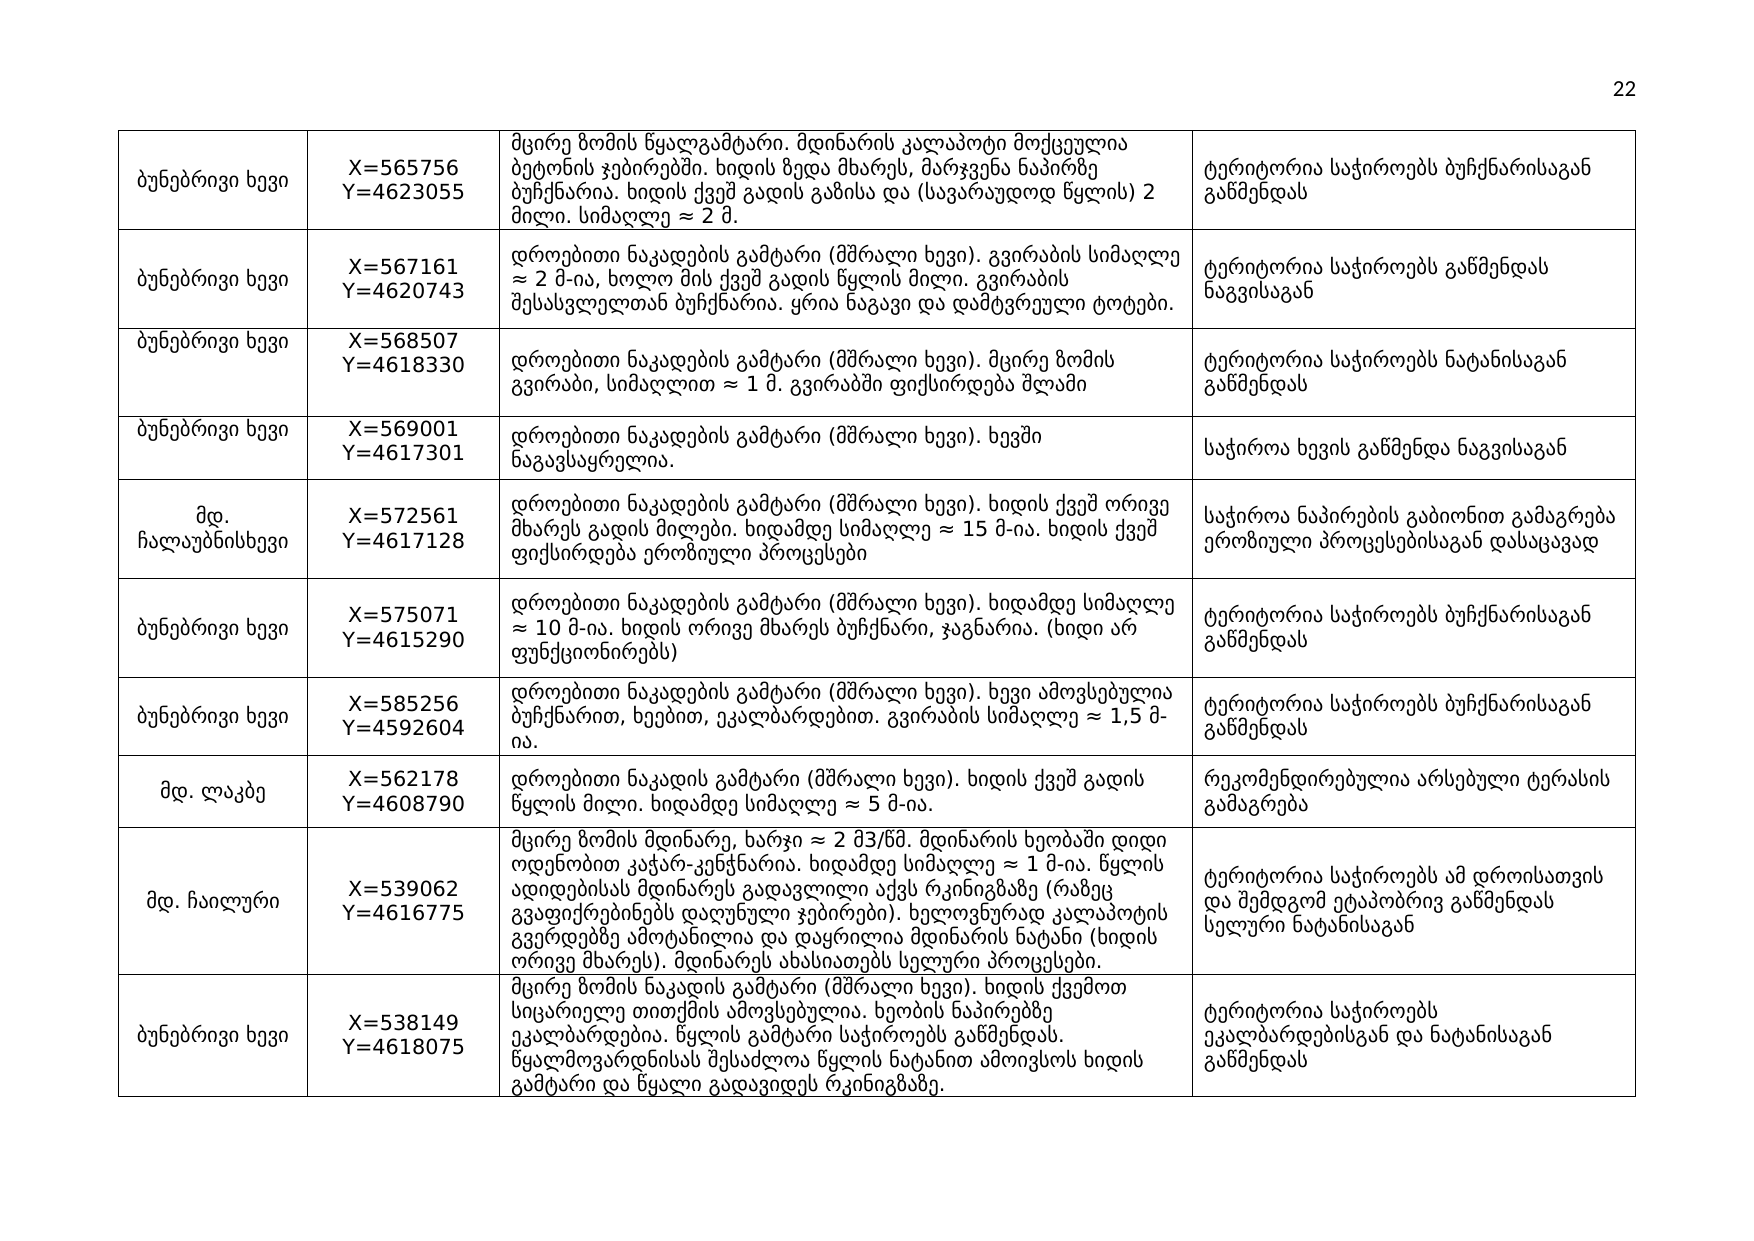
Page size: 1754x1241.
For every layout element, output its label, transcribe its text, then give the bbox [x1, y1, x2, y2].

table_cell X=539062 Y=4616775 [308, 828, 499, 974]
table_cell X=567161 Y=4620743 [308, 230, 499, 328]
table_cell ბუნებრივი ხევი [119, 131, 307, 229]
table_cell ტერიტორია საჭიროებს გაწმენდას ნაგვისაგან [1193, 230, 1635, 328]
table_cell X=572561 Y=4617128 [308, 480, 499, 578]
table_cell X=569001 Y=4617301 [308, 417, 499, 479]
table_cell დროებითი ნაკადების გამტარი (მშრალი ხევი). ხიდამდე სიმაღლე ≈ 10 მ-ია. ხიდის ორივე მხარეს ბუჩქნარი, ჯაგნარია. (ხიდი არ ფუნქციონირებს) [500, 579, 1192, 677]
table_cell ტერიტორია საჭიროებს ბუჩქნარისაგან გაწმენდას [1193, 579, 1635, 677]
table_cell მდ. ჩაილური [119, 828, 307, 974]
table_cell დროებითი ნაკადების გამტარი (მშრალი ხევი). გვირაბის სიმაღლე ≈ 2 მ-ია, ხოლო მის ქვეშ გადის წყლის მილი. გვირაბის შესასვლელთან ბუჩქნარია. ყრია ნაგავი და დამტვრეული ტოტები. [500, 230, 1192, 328]
table_cell რეკომენდირებულია არსებული ტერასის გამაგრება [1193, 756, 1635, 827]
table_cell X=585256 Y=4592604 [308, 678, 499, 755]
table_cell ბუნებრივი ხევი [119, 975, 307, 1096]
table_cell ბუნებრივი ხევი [119, 417, 307, 479]
table_cell მდ. ლაკბე [119, 756, 307, 827]
table_cell დროებითი ნაკადების გამტარი (მშრალი ხევი). ხევი ამოვსებულია ბუჩქნარით, ხეებით, ეკალბარდებით. გვირაბის სიმაღლე ≈ 1,5 მ-ია. [500, 678, 1192, 755]
table_cell დროებითი ნაკადის გამტარი (მშრალი ხევი). ხიდის ქვეშ გადის წყლის მილი. ხიდამდე სიმაღლე ≈ 5 მ-ია. [500, 756, 1192, 827]
table_cell მცირე ზომის ნაკადის გამტარი (მშრალი ხევი). ხიდის ქვემოთ სიცარიელე თითქმის ამოვსებულია. ხეობის ნაპირებზე ეკალბარდებია. წყლის გამტარი საჭიროებს გაწმენდას. წყალმოვარდნისას შესაძლოა წყლის ნატანით ამოივსოს ხიდის გამტარი და წყალი გადავიდეს რკინიგზაზე. [500, 975, 1192, 1096]
table_cell მცირე ზომის წყალგამტარი. მდინარის კალაპოტი მოქცეულია ბეტონის ჯებირებში. ხიდის ზედა მხარეს, მარჯვენა ნაპირზე ბუჩქნარია. ხიდის ქვეშ გადის გაზისა და (სავარაუდოდ წყლის) 2 მილი. სიმაღლე ≈ 2 მ. [500, 131, 1192, 229]
table_cell საჭიროა ნაპირების გაბიონით გამაგრება ეროზიული პროცესებისაგან დასაცავად [1193, 480, 1635, 578]
table_cell საჭიროა ხევის გაწმენდა ნაგვისაგან [1193, 417, 1635, 479]
table_cell X=568507 Y=4618330 [308, 329, 499, 416]
table_cell ტერიტორია საჭიროებს ეკალბარდებისგან და ნატანისაგან გაწმენდას [1193, 975, 1635, 1096]
table_cell დროებითი ნაკადების გამტარი (მშრალი ხევი). ხიდის ქვეშ ორივე მხარეს გადის მილები. ხიდამდე სიმაღლე ≈ 15 მ-ია. ხიდის ქვეშ ფიქსირდება ეროზიული პროცესები [500, 480, 1192, 578]
table_cell X=575071 Y=4615290 [308, 579, 499, 677]
table_cell X=565756 Y=4623055 [308, 131, 499, 229]
table_cell ტერიტორია საჭიროებს ამ დროისათვის და შემდგომ ეტაპობრივ გაწმენდას სელური ნატანისაგან [1193, 828, 1635, 974]
table_cell X=562178 Y=4608790 [308, 756, 499, 827]
table_cell ბუნებრივი ხევი [119, 329, 307, 416]
table_cell ტერიტორია საჭიროებს ნატანისაგან გაწმენდას [1193, 329, 1635, 416]
table_cell X=538149 Y=4618075 [308, 975, 499, 1096]
table_cell მდ. ჩალაუბნისხევი [119, 480, 307, 578]
table_cell ბუნებრივი ხევი [119, 230, 307, 328]
table_cell ბუნებრივი ხევი [119, 678, 307, 755]
table_cell დროებითი ნაკადების გამტარი (მშრალი ხევი). მცირე ზომის გვირაბი, სიმაღლით ≈ 1 მ. გვირაბში ფიქსირდება შლამი [500, 329, 1192, 416]
table_cell ტერიტორია საჭიროებს ბუჩქნარისაგან გაწმენდას [1193, 131, 1635, 229]
table_cell დროებითი ნაკადების გამტარი (მშრალი ხევი). ხევში ნაგავსაყრელია. [500, 417, 1192, 479]
table_cell ბუნებრივი ხევი [119, 579, 307, 677]
table_cell ტერიტორია საჭიროებს ბუჩქნარისაგან გაწმენდას [1193, 678, 1635, 755]
table_cell მცირე ზომის მდინარე, ხარჯი ≈ 2 მ3/წმ. მდინარის ხეობაში დიდი ოდენობით კაჭარ-კენჭნარია. ხიდამდე სიმაღლე ≈ 1 მ-ია. წყლის ადიდებისას მდინარეს გადავლილი აქვს რკინიგზაზე (რაზეც გვაფიქრებინებს დაღუნული ჯებირები). ხელოვნურად კალაპოტის გვერდებზე ამოტანილია და დაყრილია მდინარის ნატანი (ხიდის ორივე მხარეს). მდინარეს ახასიათებს სელური პროცესები. [500, 828, 1192, 974]
